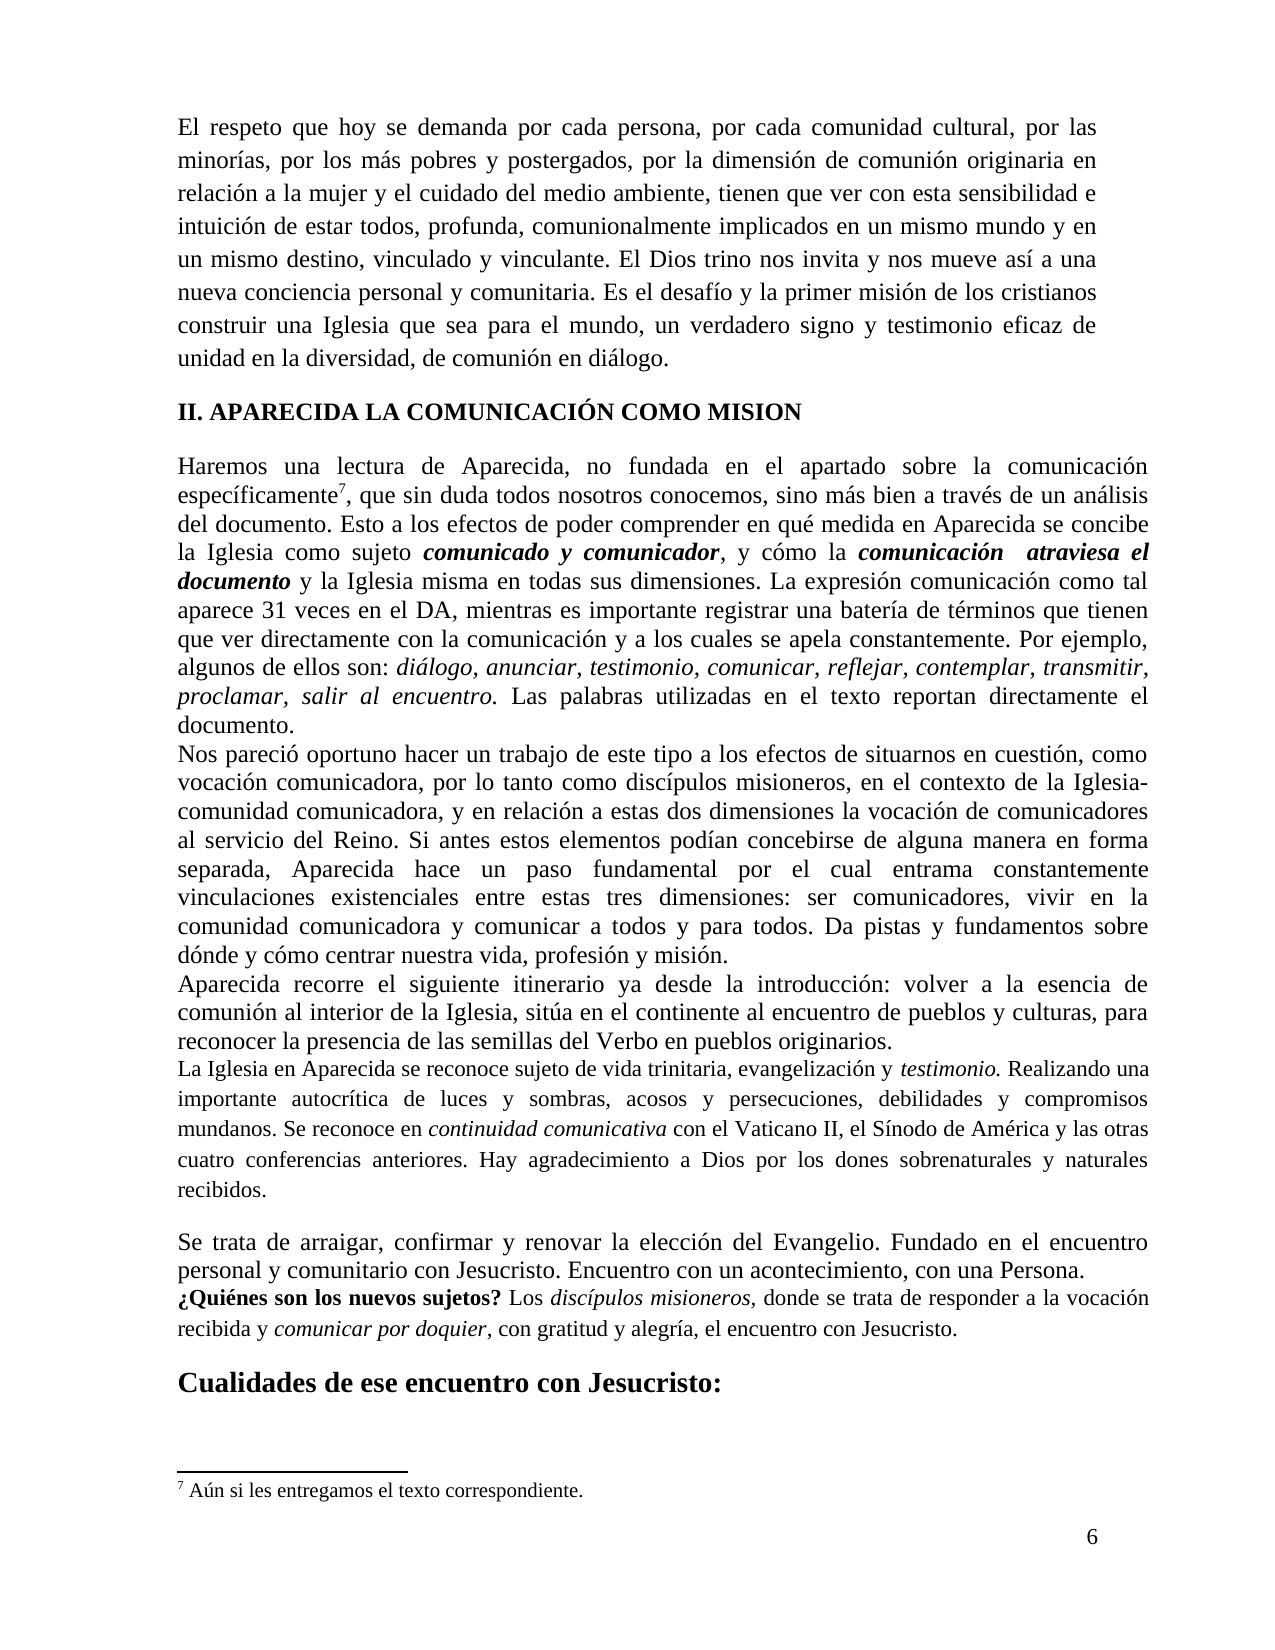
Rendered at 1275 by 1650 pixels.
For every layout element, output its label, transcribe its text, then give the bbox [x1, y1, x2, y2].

text Aparecida recorre el siguiente itinerario ya desde la introducción: volver a la esencia de comunión al interior de , sitúa en el continente al encuentro de pueblos y culturas, para reconocer la presencia de las semillas del Verbo en pueblos originarios. [177, 969, 1149, 1055]
text Cualidades de ese encuentro con Jesucristo: [177, 1366, 1149, 1399]
text en Aparecida se reconoce sujeto de vida trinitaria, evangelización y testimonio. Realizando una importante autocrítica de luces y sombras, acosos y persecuciones, debilidades y compromisos mundanos. Se reconoce en continuidad comunicativa con el Vaticano II, el Sínodo de América y las otras cuatro conferencias anteriores. Hay agradecimiento a Dios por los dones sobrenaturales y naturales recibidos. [177, 1055, 1149, 1202]
text Se trata de arraigar, confirmar y renovar la elección del Evangelio. Fundado en el encuentro personal y comunitario con Jesucristo. Encuentro con un acontecimiento, con una Persona. [177, 1227, 1149, 1284]
text El respeto que hoy se demanda por cada persona, por cada comunidad cultural, por las minorías, por los más pobres y postergados, por la dimensión de comunión originaria en relación a la mujer y el cuidado del medio ambiente, tienen que ver con esta sensibilidad e intuición de estar todos, profunda, comunionalmente implicados en un mismo mundo y en un mismo destino, vinculado y vinculante. El Dios trino nos invita y nos mueve así a una nueva conciencia personal y comunitaria. Es el desafío y la primer misión de los cristianos construir una Iglesia que sea para el mundo, un verdadero signo y testimonio eficaz de unidad en la diversidad, de comunión en diálogo. [177, 112, 1098, 372]
text ¿Quiénes son los nuevos sujetos? Los discípulos misioneros, donde se trata de responder a la vocación recibida y comunicar por doquier, con gratitud y alegría, el encuentro con Jesucristo. [177, 1284, 1149, 1341]
text II. APARECIDA MISION [177, 397, 1098, 426]
text Haremos una lectura de Aparecida, no fundada en el apartado sobre la comunicación específicamente, que sin duda todos nosotros conocemos, sino más bien a través de un análisis del documento. Esto a los efectos de poder comprender en qué medida en Aparecida se concibe como sujeto comunicado y comunicador, y cómo la comunicación atraviesa el documento y misma en todas sus dimensiones. La expresión comunicación como tal aparece 31 veces en el DA, mientras es importante registrar una batería de términos que tienen que ver directamente con la comunicación y a los cuales se apela constantemente. Por ejemplo, algunos de ellos son: diálogo, anunciar, testimonio, comunicar, reflejar, contemplar, transmitir, proclamar, salir al encuentro. Las palabras utilizadas en el texto reportan directamente el documento. [177, 451, 1149, 739]
text Nos pareció oportuno hacer un trabajo de este tipo a los efectos de situarnos en cuestión, como vocación comunicadora, por lo tanto como discípulos misioneros, en el contexto de comunicadora, y en relación a estas dos dimensiones la vocación de comunicadores al servicio del Reino. Si antes estos elementos podían concebirse de alguna manera en forma separada, Aparecida hace un paso fundamental por el cual entrama constantemente vinculaciones existenciales entre estas tres dimensiones: ser comunicadores, vivir en la comunidad comunicadora y comunicar a todos y para todos. Da pistas y fundamentos sobre dónde y cómo centrar nuestra vida, profesión y misión. [177, 739, 1149, 969]
